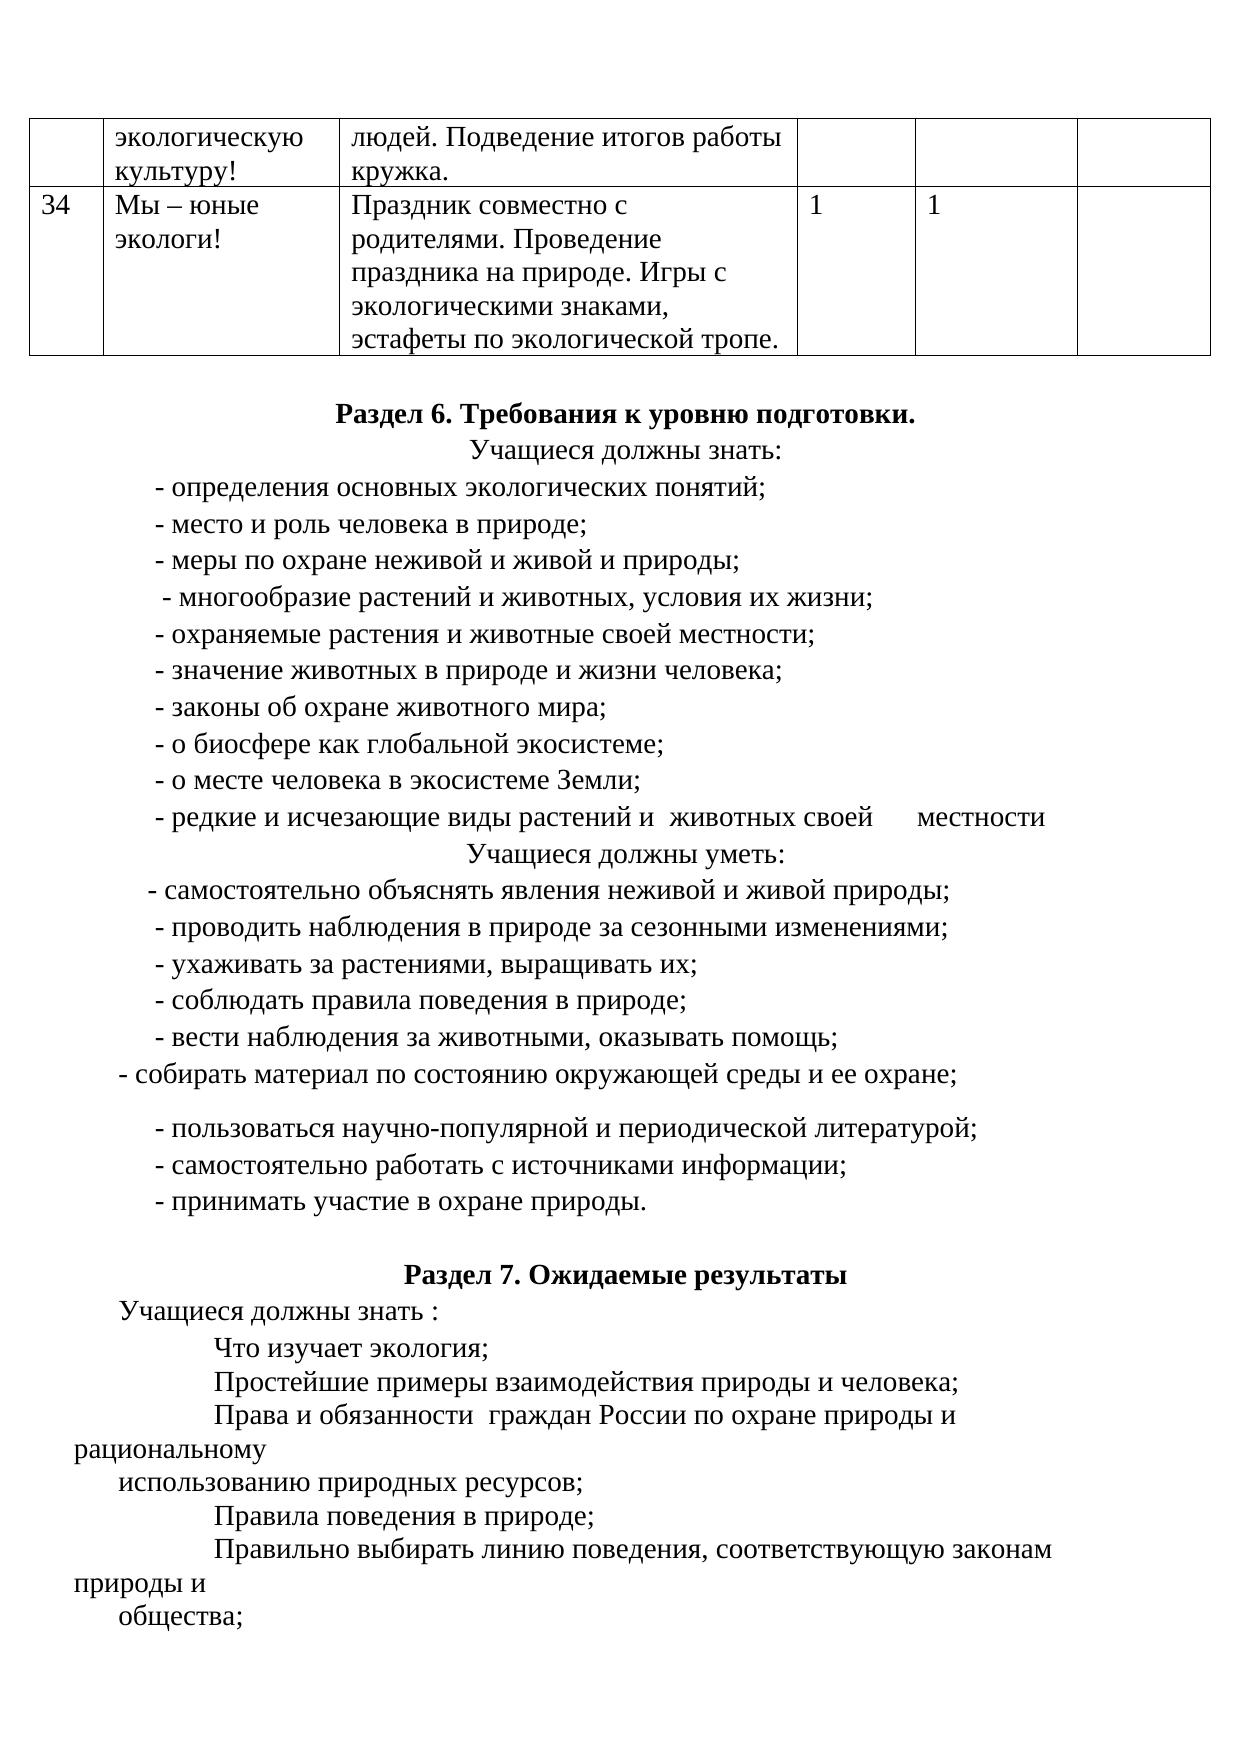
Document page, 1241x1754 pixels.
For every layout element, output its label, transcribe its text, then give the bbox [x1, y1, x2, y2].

table_cell [1078, 187, 1210, 355]
table_cell Мы – юные экологи! [104, 187, 339, 355]
text Учащиеся должны знать : [74, 1293, 1133, 1327]
text  Что изучает экология; [74, 1330, 1133, 1364]
text - редкие и исчезающие виды растений и животных своей местности [74, 799, 1133, 833]
text  Простейшие примеры взаимодействия природы и человека; [74, 1364, 1133, 1397]
text - значение животных в природе и жизни человека; [74, 652, 1133, 686]
text - о месте человека в экосистеме Земли; [74, 762, 1133, 796]
text - соблюдать правила поведения в природе; [74, 982, 1133, 1016]
text  Правила поведения в природе; [74, 1498, 1133, 1531]
table_cell 33 [30, 119, 103, 186]
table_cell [104, 119, 339, 186]
text - самостоятельно объяснять явления неживой и живой природы; [74, 872, 1133, 906]
text - ухаживать за растениями, выращивать их; [74, 946, 1133, 979]
table_cell Праздник совместно с родителями. Проведение праздника на природе. Игры с экологическими знаками, эстафеты по экологической тропе. [340, 187, 797, 355]
text  Права и обязанности граждан России по охране природы и рациональному [74, 1397, 1133, 1464]
text - определения основных экологических понятий; [74, 469, 1133, 503]
text - проводить наблюдения в природе за сезонными изменениями; [74, 909, 1133, 943]
text - пользоваться научно-популярной и периодической литературой; [74, 1110, 1133, 1144]
text Учащиеся должны знать: [74, 432, 1133, 466]
text - многообразие растений и животных, условия их жизни; [74, 579, 1133, 613]
table_cell 1 [798, 119, 915, 186]
text - о биосфере как глобальной экосистеме; [74, 726, 1133, 759]
text - законы об охране животного мира; [74, 689, 1133, 723]
text - место и роль человека в природе; [74, 506, 1133, 539]
table_cell 1 [1078, 119, 1210, 186]
text - меры по охране неживой и живой и природы; [74, 542, 1133, 576]
text Раздел 7. Ожидаемые результаты [74, 1257, 1133, 1290]
text  Правильно выбирать линию поведения, соответствующую законам природы и [74, 1531, 1133, 1598]
text Раздел 6. Требования к уровню подготовки. [74, 396, 1133, 429]
text - охраняемые растения и животные своей местности; [74, 616, 1133, 649]
table_cell 1 [798, 187, 915, 355]
text - самостоятельно работать с источниками информации; [74, 1147, 1133, 1180]
text - вести наблюдения за животными, оказывать помощь; [74, 1019, 1133, 1053]
text - принимать участие в охране природы. [74, 1183, 1133, 1217]
text использованию природных ресурсов; [74, 1464, 1133, 1498]
text - собирать материал по состоянию окружающей среды и ее охране; [74, 1056, 1133, 1089]
table_cell 34 [30, 187, 103, 355]
text общества; [74, 1598, 1133, 1632]
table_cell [340, 119, 797, 186]
table_cell 1 [916, 187, 1077, 355]
table_cell [916, 119, 1077, 186]
text Учащиеся должны уметь: [74, 836, 1133, 869]
